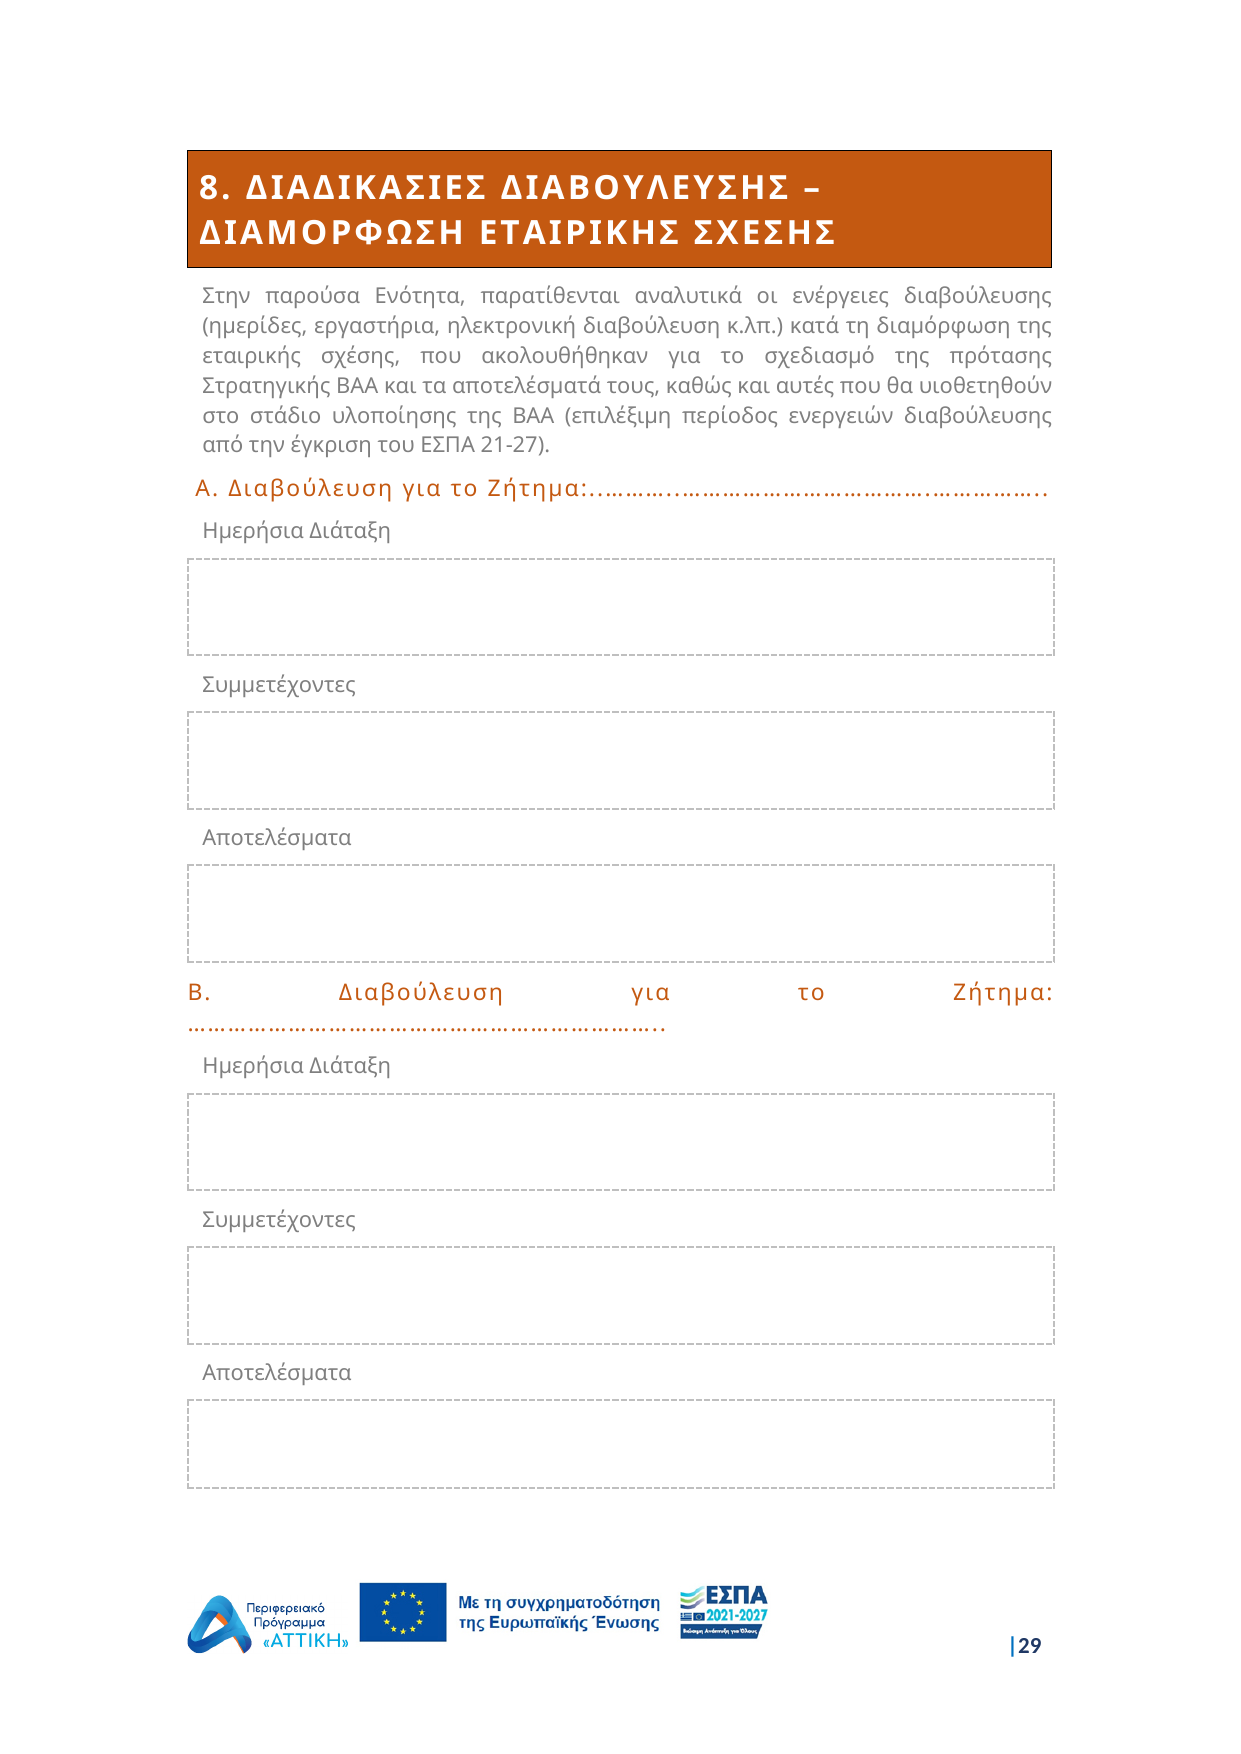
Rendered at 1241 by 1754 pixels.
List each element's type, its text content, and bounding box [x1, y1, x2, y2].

table_header [188, 711, 1054, 807]
text Β. Διαβούλευση για το Ζήτημα:…………………………………………………………….. [187, 975, 1053, 1038]
text Συμμετέχοντες [202, 669, 1053, 698]
text Ημερήσια Διάταξη [202, 1050, 1053, 1080]
table_header [188, 1093, 1054, 1189]
table_header [188, 1246, 1054, 1342]
table_header [188, 864, 1054, 961]
picture [187, 1566, 785, 1654]
text Αποτελέσματα [202, 822, 1053, 852]
table_header [188, 558, 1054, 654]
text Ημερήσια Διάταξη [202, 515, 1053, 545]
text Α. Διαβούλευση για το Ζήτημα:..………..……………………………….…………….. [187, 472, 1053, 503]
table_header 8. ΔΙΑΔΙΚΑΣΙΕΣ ΔΙΑΒΟΥΛΕΥΣΗΣ – ΔΙΑΜΟΡΦΩΣΗ ΕΤΑΙΡΙΚΗΣ ΣΧΕΣΗΣ [188, 151, 1051, 267]
text Στην παρούσα Ενότητα, παρατίθενται αναλυτικά οι ενέργειες διαβούλευσης (ημερίδες, εργαστήρια, ηλεκτρονική διαβούλευση κ.λπ.) κατά τη διαμόρφωση της εταιρικής σχέσης, που ακολουθήθηκαν για το σχεδιασμό της πρότασης Στρατηγικής ΒΑΑ και τα αποτελέσματά τους, καθώς και αυτές που θα υιοθετηθούν στο στάδιο υλοποίησης της ΒΑΑ (επιλέξιμη περίοδος ενεργειών διαβούλευσης από την έγκριση του ΕΣΠΑ 21-27). [202, 280, 1053, 459]
text Συμμετέχοντες [202, 1204, 1053, 1233]
table_header [188, 1399, 1054, 1487]
text Αποτελέσματα [202, 1357, 1053, 1387]
